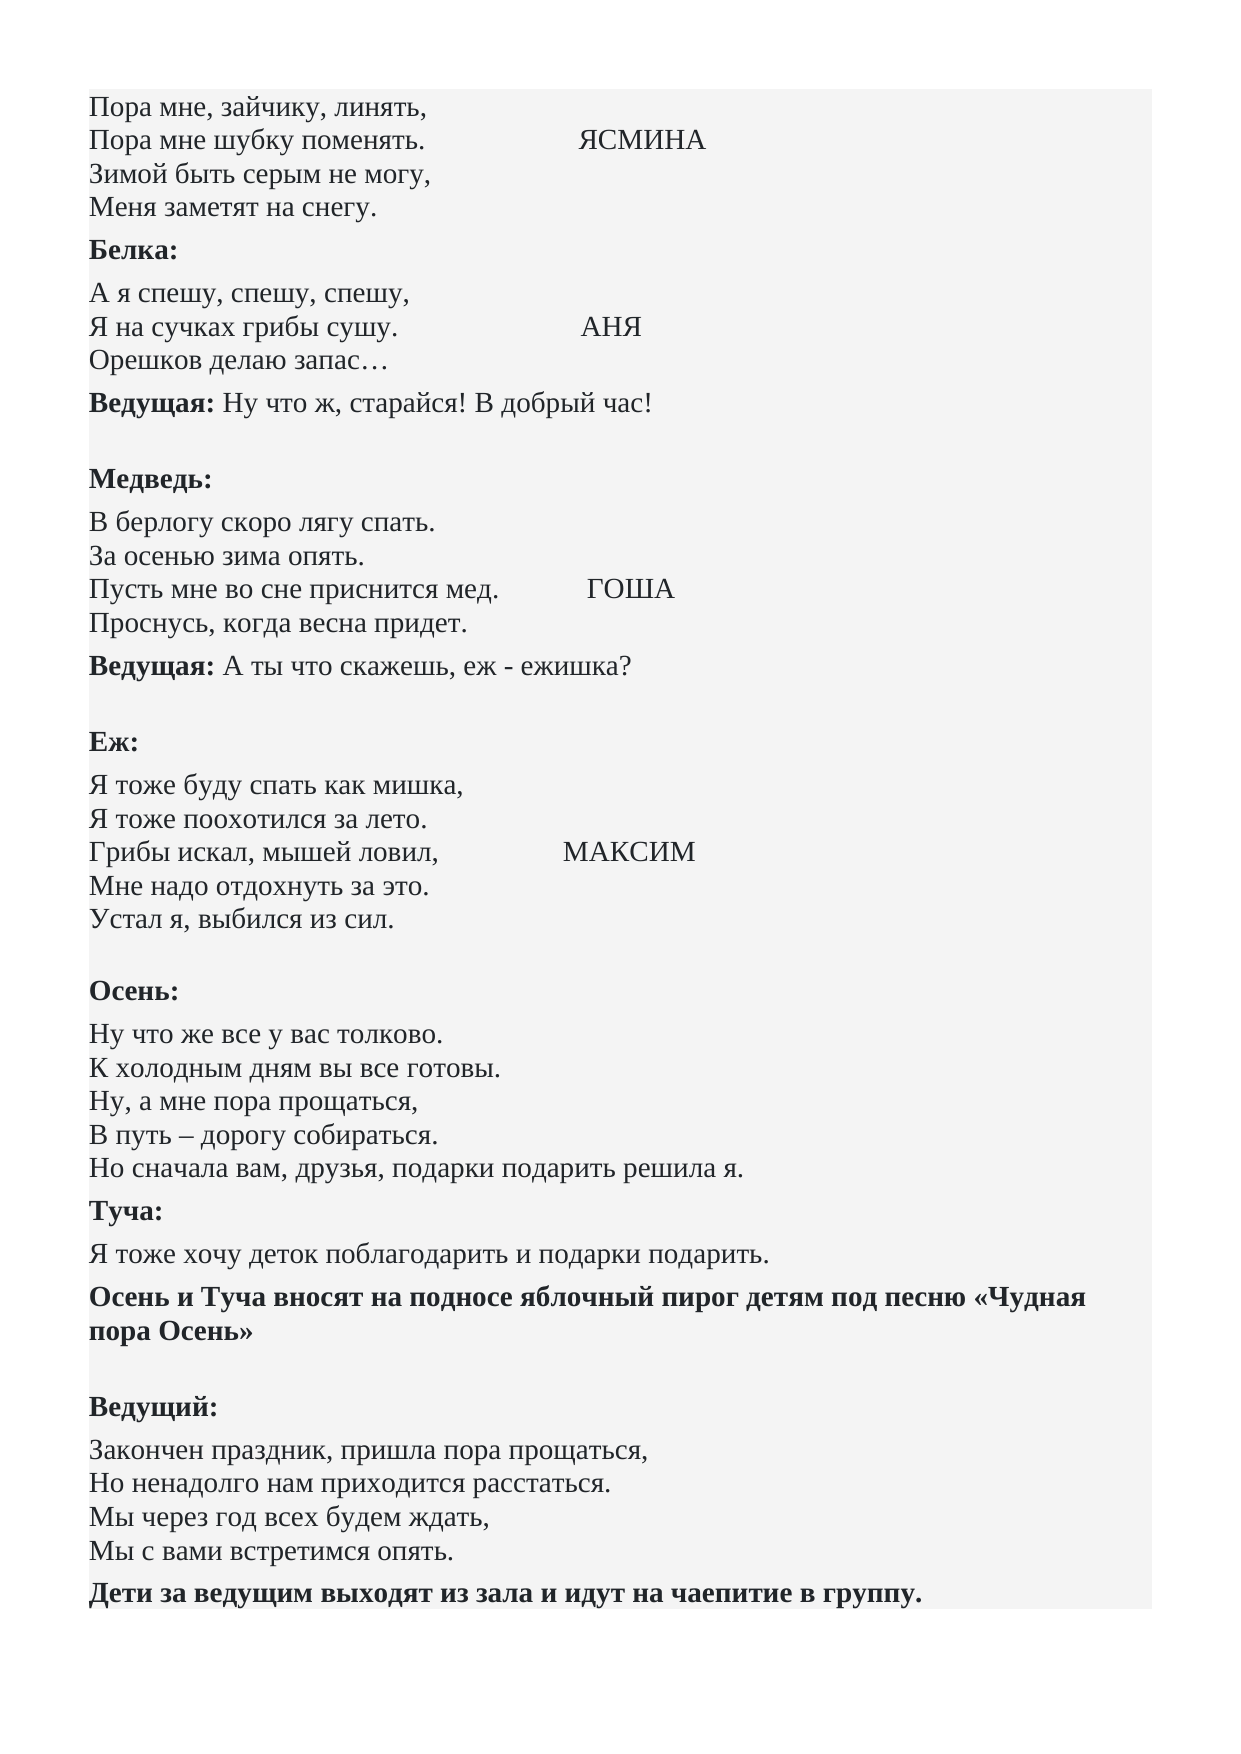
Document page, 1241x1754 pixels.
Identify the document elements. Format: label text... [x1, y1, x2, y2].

text Белка: [89, 232, 1152, 266]
text В берлогу скоро лягу спать. За осенью зима опять. Пусть мне во сне приснится мед. ГОША Проснусь, когда весна придет. [89, 504, 1152, 639]
text Дети за ведущим выходят из зала и идут на чаепитие в группу. [89, 1576, 1152, 1609]
text Туча: [89, 1193, 1152, 1227]
text Еж: [89, 724, 1152, 758]
text Ведущая: А ты что скажешь, еж - ежишка? [89, 648, 1152, 715]
text А я спешу, спешу, спешу, Я на сучках грибы сушу. АНЯ Орешков делаю запас… [89, 275, 1152, 376]
text Закончен праздник, пришла пора прощаться, Но ненадолго нам приходится расстаться. Мы через год всех будем ждать, Мы с вами встретимся опять. [89, 1432, 1152, 1566]
text Медведь: [89, 428, 1152, 495]
text Я тоже хочу деток поблагодарить и подарки подарить. [89, 1236, 1152, 1270]
text Осень: [89, 973, 1152, 1007]
text Пора мне, зайчику, линять, Пора мне шубку поменять. ЯСМИНА Зимой быть серым не могу, Меня заметят на снегу. [89, 89, 1152, 223]
text Осень и Туча вносят на подносе яблочный пирог детям под песню «Чудная пора Осень» [89, 1279, 1152, 1346]
text Я тоже буду спать как мишка, Я тоже поохотился за лето. Грибы искал, мышей ловил, МАКСИМ Мне надо отдохнуть за это. Устал я, выбился из сил. [89, 767, 1152, 964]
text Ведущий: [89, 1356, 1152, 1423]
text Ну что же все у вас толково. К холодным дням вы все готовы. Ну, а мне пора прощаться, В путь – дорогу собираться. Но сначала вам, друзья, подарки подарить решила я. [89, 1016, 1152, 1184]
text Ведущая: Ну что ж, старайся! В добрый час! [89, 385, 1152, 419]
